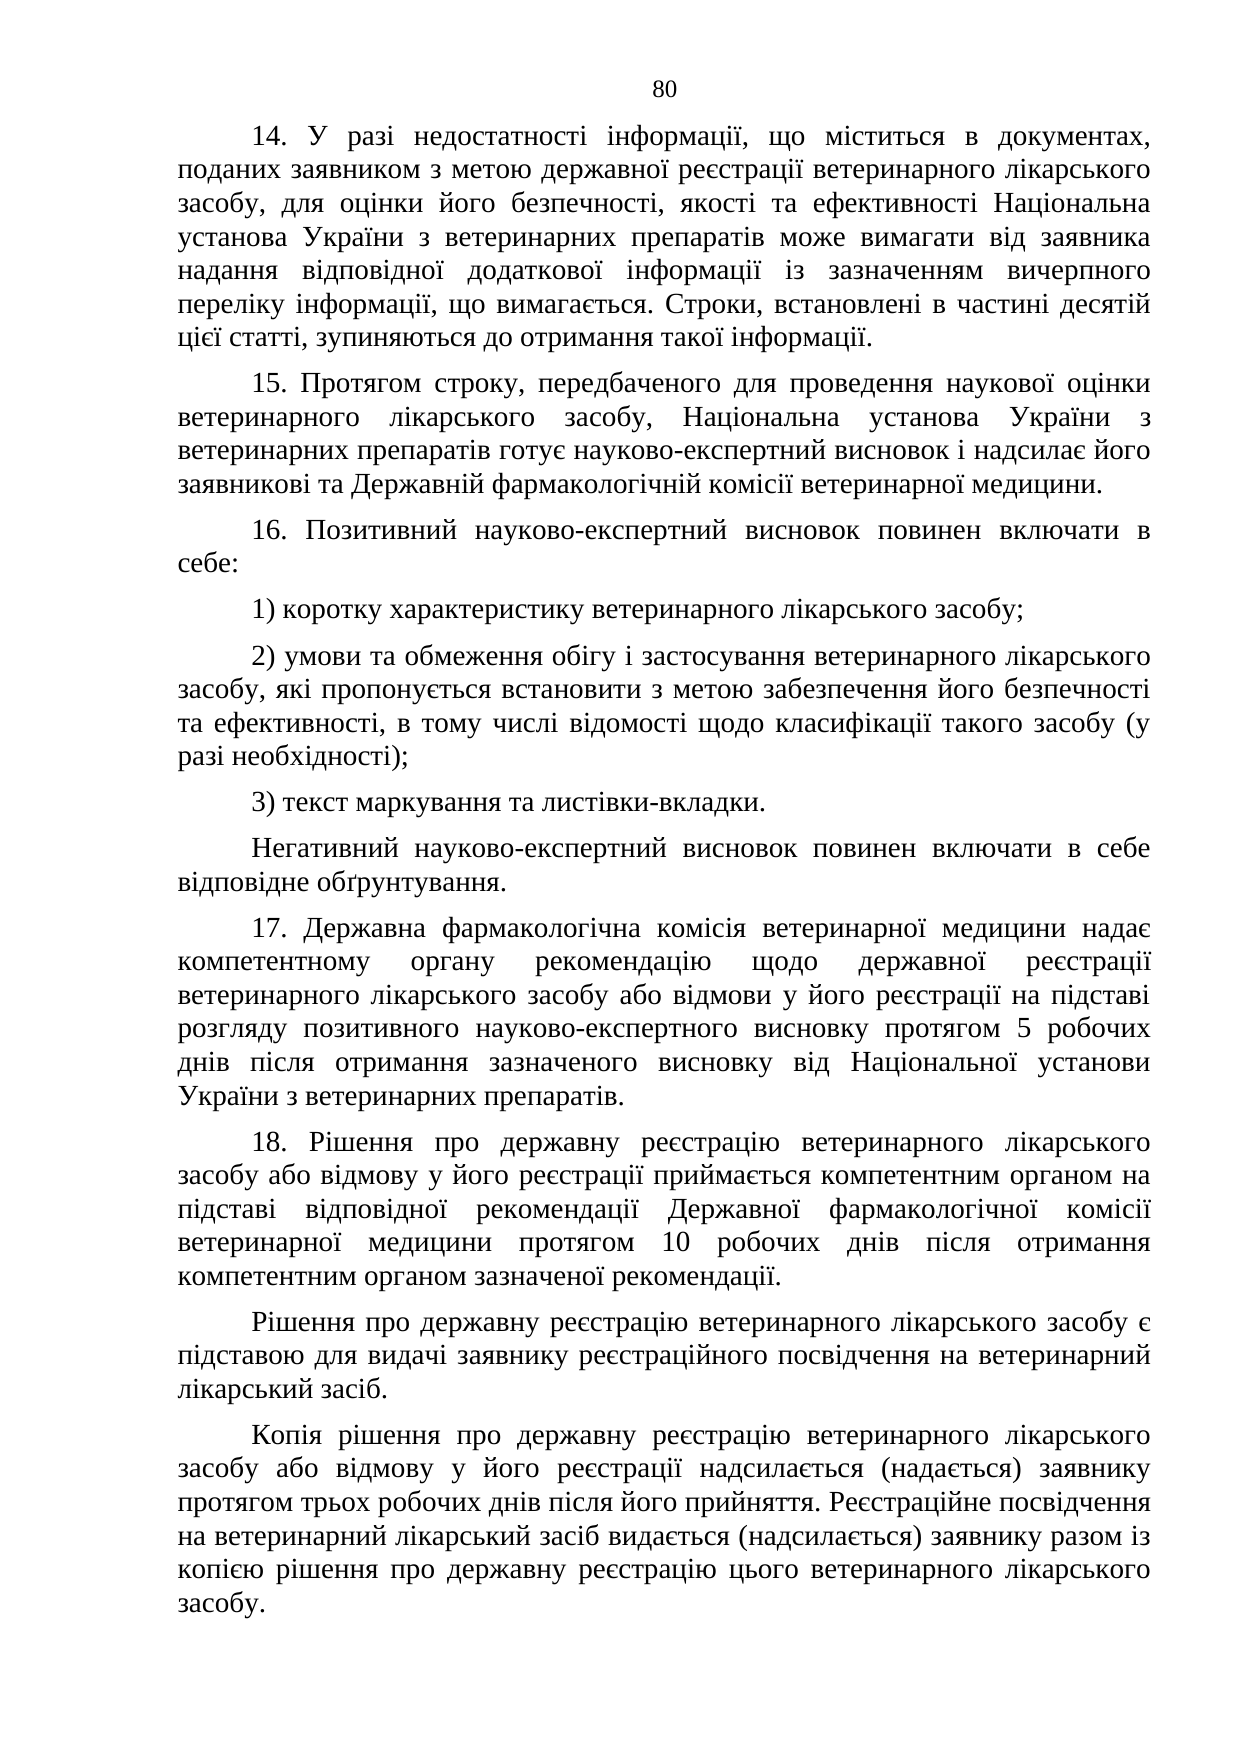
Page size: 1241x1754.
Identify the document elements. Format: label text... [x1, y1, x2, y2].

text 1) коротку характеристику ветеринарного лікарського засобу; [177, 592, 1152, 625]
text Рішення про державну реєстрацію ветеринарного лікарського засобу є підставою для видачі заявнику реєстраційного посвідчення на ветеринарний лікарський засіб. [177, 1304, 1152, 1404]
text 2) умови та обмеження обігу і застосування ветеринарного лікарського засобу, які пропонується встановити з метою забезпечення його безпечності та ефективності, в тому числі відомості щодо класифікації такого засобу (у разі необхідності); [177, 638, 1152, 772]
text 16. Позитивний науково-експертний висновок повинен включати в себе: [177, 512, 1152, 579]
text 17. Державна фармакологічна комісія ветеринарної медицини надає компетентному органу рекомендацію щодо державної реєстрації ветеринарного лікарського засобу або відмови у його реєстрації на підставі розгляду позитивного науково-експертного висновку протягом 5 робочих днів після отримання зазначеного висновку від Національної установи України з ветеринарних препаратів. [177, 910, 1152, 1111]
text 3) текст маркування та листівки-вкладки. [177, 784, 1152, 818]
text 18. Рішення про державну реєстрацію ветеринарного лікарського засобу або відмову у його реєстрації приймається компетентним органом на підставі відповідної рекомендації Державної фармакологічної комісії ветеринарної медицини протягом 10 робочих днів після отримання компетентним органом зазначеної рекомендації. [177, 1124, 1152, 1291]
text Копія рішення про державну реєстрацію ветеринарного лікарського засобу або відмову у його реєстрації надсилається (надається) заявнику протягом трьох робочих днів після його прийняття. Реєстраційне посвідчення на ветеринарний лікарський засіб видається (надсилається) заявнику разом із копією рішення про державну реєстрацію цього ветеринарного лікарського засобу. [177, 1417, 1152, 1618]
text Негативний науково-експертний висновок повинен включати в себе відповідне обґрунтування. [177, 830, 1152, 897]
text 15. Протягом строку, передбаченого для проведення наукової оцінки ветеринарного лікарського засобу, Національна установа України з ветеринарних препаратів готує науково-експертний висновок і надсилає його заявникові та Державній фармакологічній комісії ветеринарної медицини. [177, 365, 1152, 499]
text 14. У разі недостатності інформації, що міститься в документах, поданих заявником з метою державної реєстрації ветеринарного лікарського засобу, для оцінки його безпечності, якості та ефективності Національна установа України з ветеринарних препаратів може вимагати від заявника надання відповідної додаткової інформації із зазначенням вичерпного переліку інформації, що вимагається. Строки, встановлені в частині десятій цієї статті, зупиняються до отримання такої інформації. [177, 118, 1152, 353]
